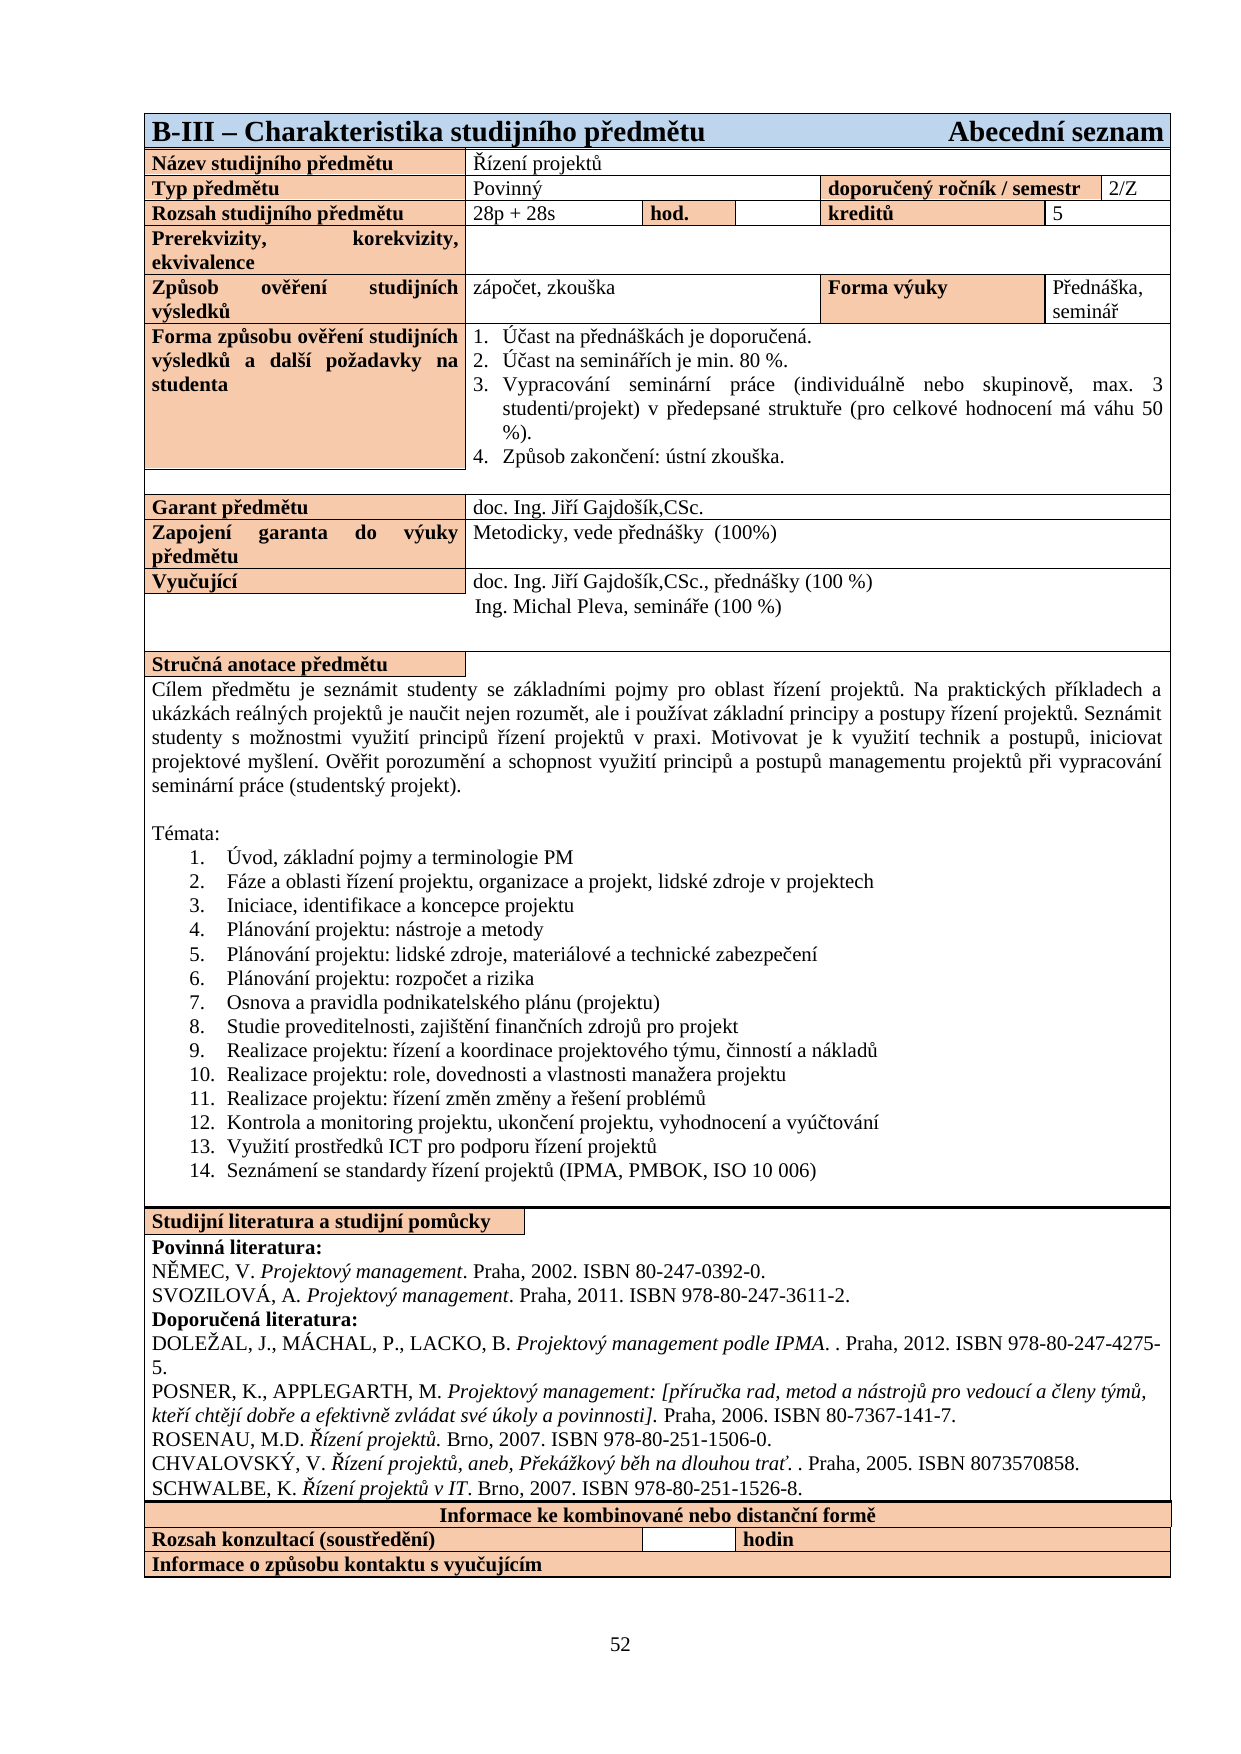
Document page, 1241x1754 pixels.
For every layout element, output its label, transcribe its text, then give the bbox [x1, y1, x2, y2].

table_cell Prerekvizity, korekvizity, ekvivalence [145, 226, 465, 274]
table_cell [525, 1209, 1170, 1234]
table_cell Řízení projektů [466, 150, 1170, 174]
table_cell Rozsah konzultací (soustředění) [145, 1528, 642, 1551]
table_cell Ing. Michal Pleva, semináře (100 %) [145, 593, 1170, 651]
table_cell [145, 469, 1170, 493]
table_cell Povinná literatura: NĚMEC, V. Projektový management. Praha, 2002. ISBN 80-247-0392-0. SVOZILOVÁ, A. Projektový management. Praha, 2011. ISBN 978-80-247-3611-2. Doporučená literatura: DOLEŽAL, J., MÁCHAL, P., LACKO, B. Projektový management podle IPMA. . Praha, 2012. ISBN 978-80-247-4275-5. POSNER, K., APPLEGARTH, M. Projektový management: [příručka rad, metod a nástrojů pro vedoucí a členy týmů, kteří chtějí dobře a efektivně zvládat své úkoly a povinnosti]. Praha, 2006. ISBN 80-7367-141-7. ROSENAU, M.D. Řízení projektů. Brno, 2007. ISBN 978-80-251-1506-0. CHVALOVSKÝ, V. Řízení projektů, aneb, Překážkový běh na dlouhou trať. . Praha, 2005. ISBN 8073570858. SCHWALBE, K. Řízení projektů v IT. Brno, 2007. ISBN 978-80-251-1526-8. [145, 1234, 1170, 1499]
table_cell Zapojení garanta do výuky předmětu [145, 520, 465, 568]
table_cell Informace ke kombinované nebo distanční formě [145, 1503, 1171, 1527]
table_cell kreditů [821, 201, 1044, 225]
table_cell zápočet, zkouška [466, 275, 820, 323]
table_cell Forma výuky [821, 275, 1044, 323]
table_cell Typ předmětu [145, 176, 465, 199]
table_cell [466, 652, 1170, 676]
table_cell [736, 201, 820, 225]
table_cell doc. Ing. Jiří Gajdošík,CSc. [466, 495, 1170, 519]
table_cell Garant předmětu [145, 495, 465, 519]
table_cell Způsob ověření studijních výsledků [145, 275, 465, 323]
table_cell [466, 226, 1170, 274]
table_cell [643, 1528, 735, 1551]
table_cell Vyučující [145, 569, 465, 593]
table_cell Studijní literatura a studijní pomůcky [145, 1209, 524, 1234]
table_cell Účast na přednáškách je doporučená. Účast na seminářích je min. 80 %. Vypracování seminární práce (individuálně nebo skupinově, max. 3 studenti/projekt) v předepsané struktuře (pro celkové hodnocení má váhu 50 %). Způsob zakončení: ústní zkouška. [466, 324, 1170, 468]
table_cell Cílem předmětu je seznámit studenty se základními pojmy pro oblast řízení projektů. Na praktických příkladech a ukázkách reálných projektů je naučit nejen rozumět, ale i používat základní principy a postupy řízení projektů. Seznámit studenty s možnostmi využití principů řízení projektů v praxi. Motivovat je k využití technik a postupů, iniciovat projektové myšlení. Ověřit porozumění a schopnost využití principů a postupů managementu projektů při vypracování seminární práce (studentský projekt). Témata: Úvod, základní pojmy a terminologie PM Fáze a oblasti řízení projektu, organizace a projekt, lidské zdroje v projektech Iniciace, identifikace a koncepce projektu Plánování projektu: nástroje a metody Plánování projektu: lidské zdroje, materiálové a technické zabezpečení Plánování projektu: rozpočet a rizika Osnova a pravidla podnikatelského plánu (projektu) Studie proveditelnosti, zajištění finančních zdrojů pro projekt Realizace projektu: řízení a koordinace projektového týmu, činností a nákladů Realizace projektu: role, dovednosti a vlastnosti manažera projektu Realizace projektu: řízení změn změny a řešení problémů Kontrola a monitoring projektu, ukončení projektu, vyhodnocení a vyúčtování Využití prostředků ICT pro podporu řízení projektů Seznámení se standardy řízení projektů (IPMA, PMBOK, ISO 10 006) [145, 676, 1170, 1206]
table_cell Metodicky, vede přednášky (100%) [466, 520, 1170, 568]
table_cell Přednáška, seminář [1046, 275, 1170, 323]
table_cell 2/Z [1102, 176, 1170, 199]
table_cell 28p + 28s [466, 201, 642, 225]
table_cell Stručná anotace předmětu [145, 652, 465, 676]
table_header B-III – Charakteristika studijního předmětu [145, 114, 1170, 147]
table_cell doporučený ročník / semestr [821, 176, 1101, 199]
table_cell hod. [643, 201, 735, 225]
table_cell doc. Ing. Jiří Gajdošík,CSc., přednášky (100 %) [466, 569, 1170, 593]
table_cell Povinný [466, 176, 820, 199]
table_cell Rozsah studijního předmětu [145, 201, 465, 225]
table_cell Forma způsobu ověření studijních výsledků a další požadavky na studenta [145, 324, 465, 468]
table_cell 5 [1046, 201, 1170, 225]
table_cell Název studijního předmětu [145, 150, 465, 174]
table_cell hodin [736, 1528, 1170, 1551]
table_cell Informace o způsobu kontaktu s vyučujícím [145, 1552, 1170, 1576]
